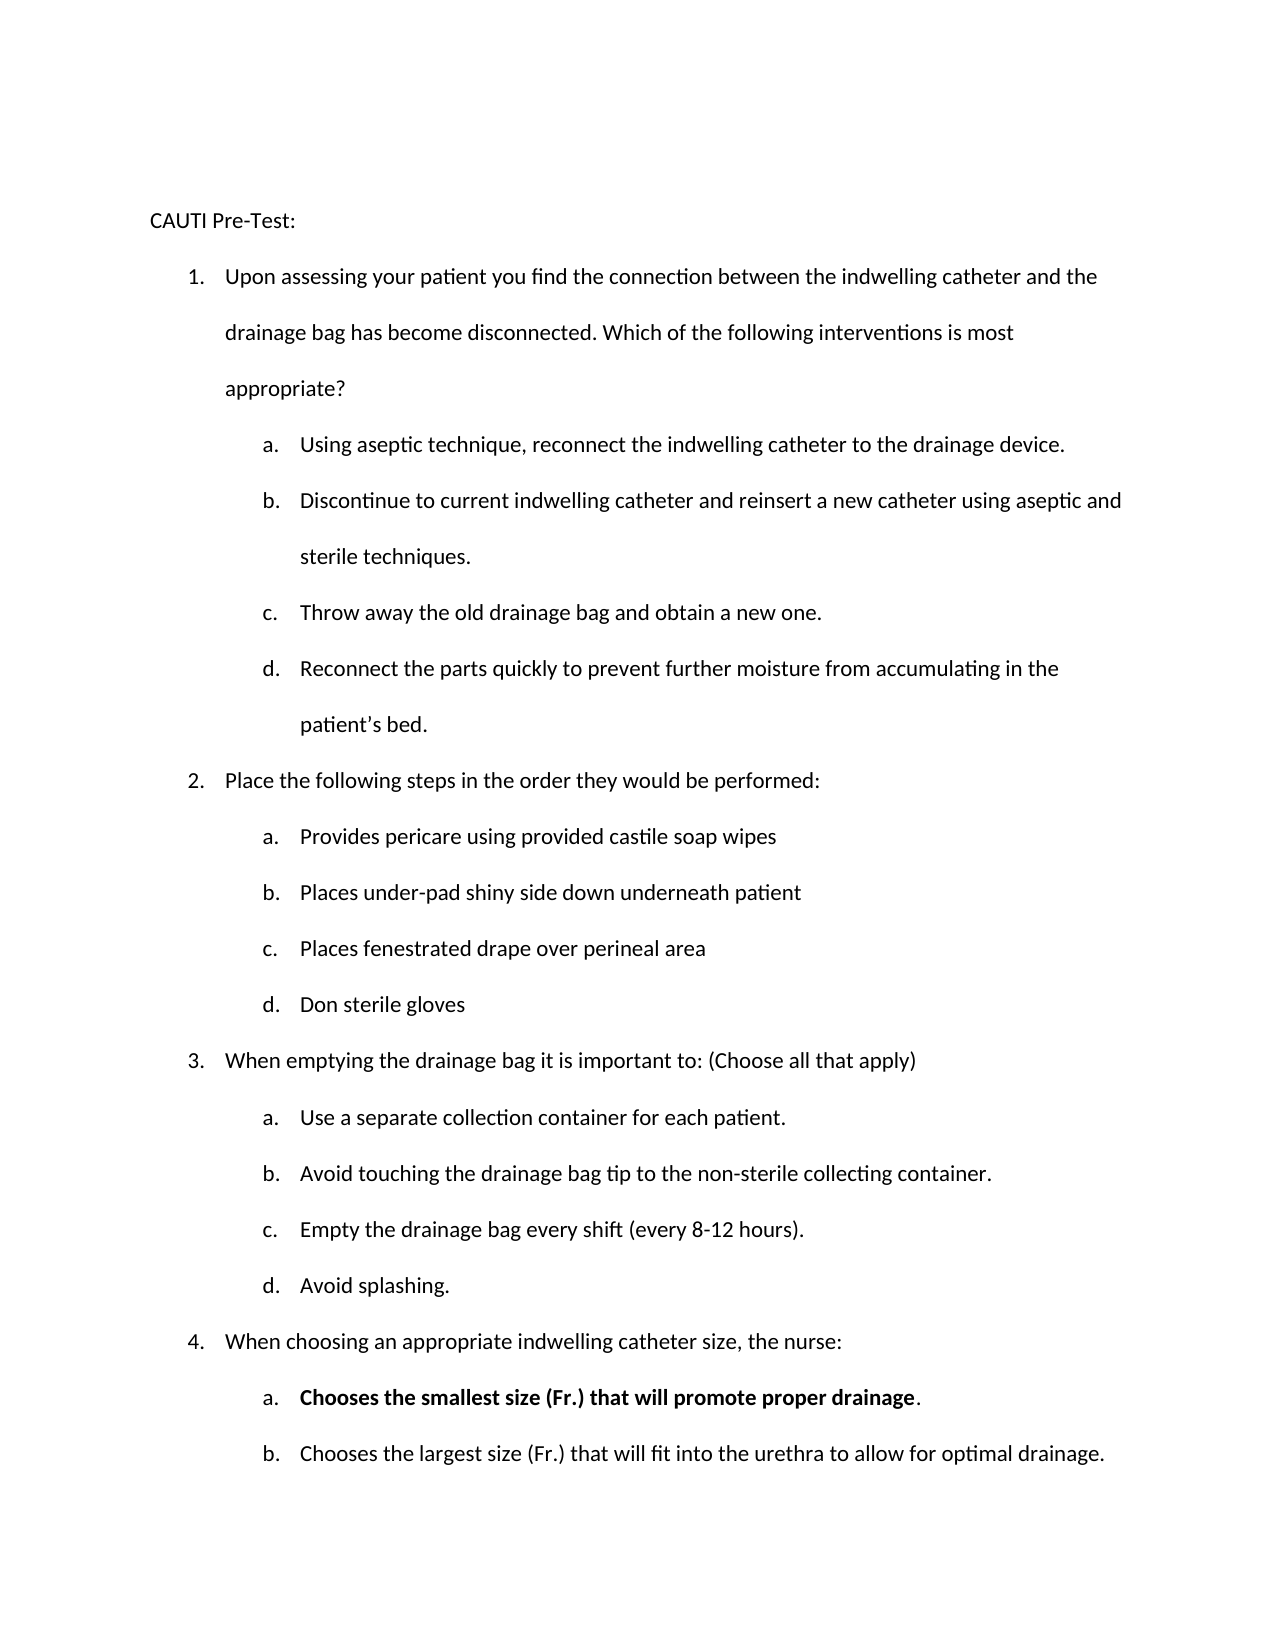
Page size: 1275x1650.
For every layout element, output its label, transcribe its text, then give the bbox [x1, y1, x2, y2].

list Empty the drainage bag every shift (every 8-12 hours). [262, 1215, 1125, 1243]
list Places fenestrated drape over perineal area [262, 934, 1125, 963]
list Places under-pad shiny side down underneath patient [262, 878, 1125, 907]
list Throw away the old drainage bag and obtain a new one. [262, 598, 1125, 626]
list Discontinue to current indwelling catheter and reinsert a new catheter using aseptic and sterile techniques. [262, 486, 1125, 570]
list Place the following steps in the order they would be performed: [187, 766, 1125, 794]
list Upon assessing your patient you find the connection between the indwelling catheter and the drainage bag has become disconnected. Which of the following interventions is most appropriate? [187, 262, 1125, 402]
text CAUTI Pre-Test: [150, 206, 1125, 234]
list Use a separate collection container for each patient. [262, 1103, 1125, 1131]
list Avoid touching the drainage bag tip to the non-sterile collecting container. [262, 1159, 1125, 1187]
list Don sterile gloves [262, 991, 1125, 1019]
list Reconnect the parts quickly to prevent further moisture from accumulating in the patient’s bed. [262, 654, 1125, 738]
list Avoid splashing. [262, 1271, 1125, 1299]
list When emptying the drainage bag it is important to: (Choose all that apply) [187, 1047, 1125, 1075]
list Provides pericare using provided castile soap wipes [262, 822, 1125, 851]
list Chooses the smallest size (Fr.) that will promote proper drainage. [262, 1383, 1125, 1411]
list Using aseptic technique, reconnect the indwelling catheter to the drainage device. [262, 430, 1125, 458]
list When choosing an appropriate indwelling catheter size, the nurse: [187, 1327, 1125, 1355]
list Chooses the largest size (Fr.) that will fit into the urethra to allow for optimal drainage. [262, 1439, 1125, 1467]
